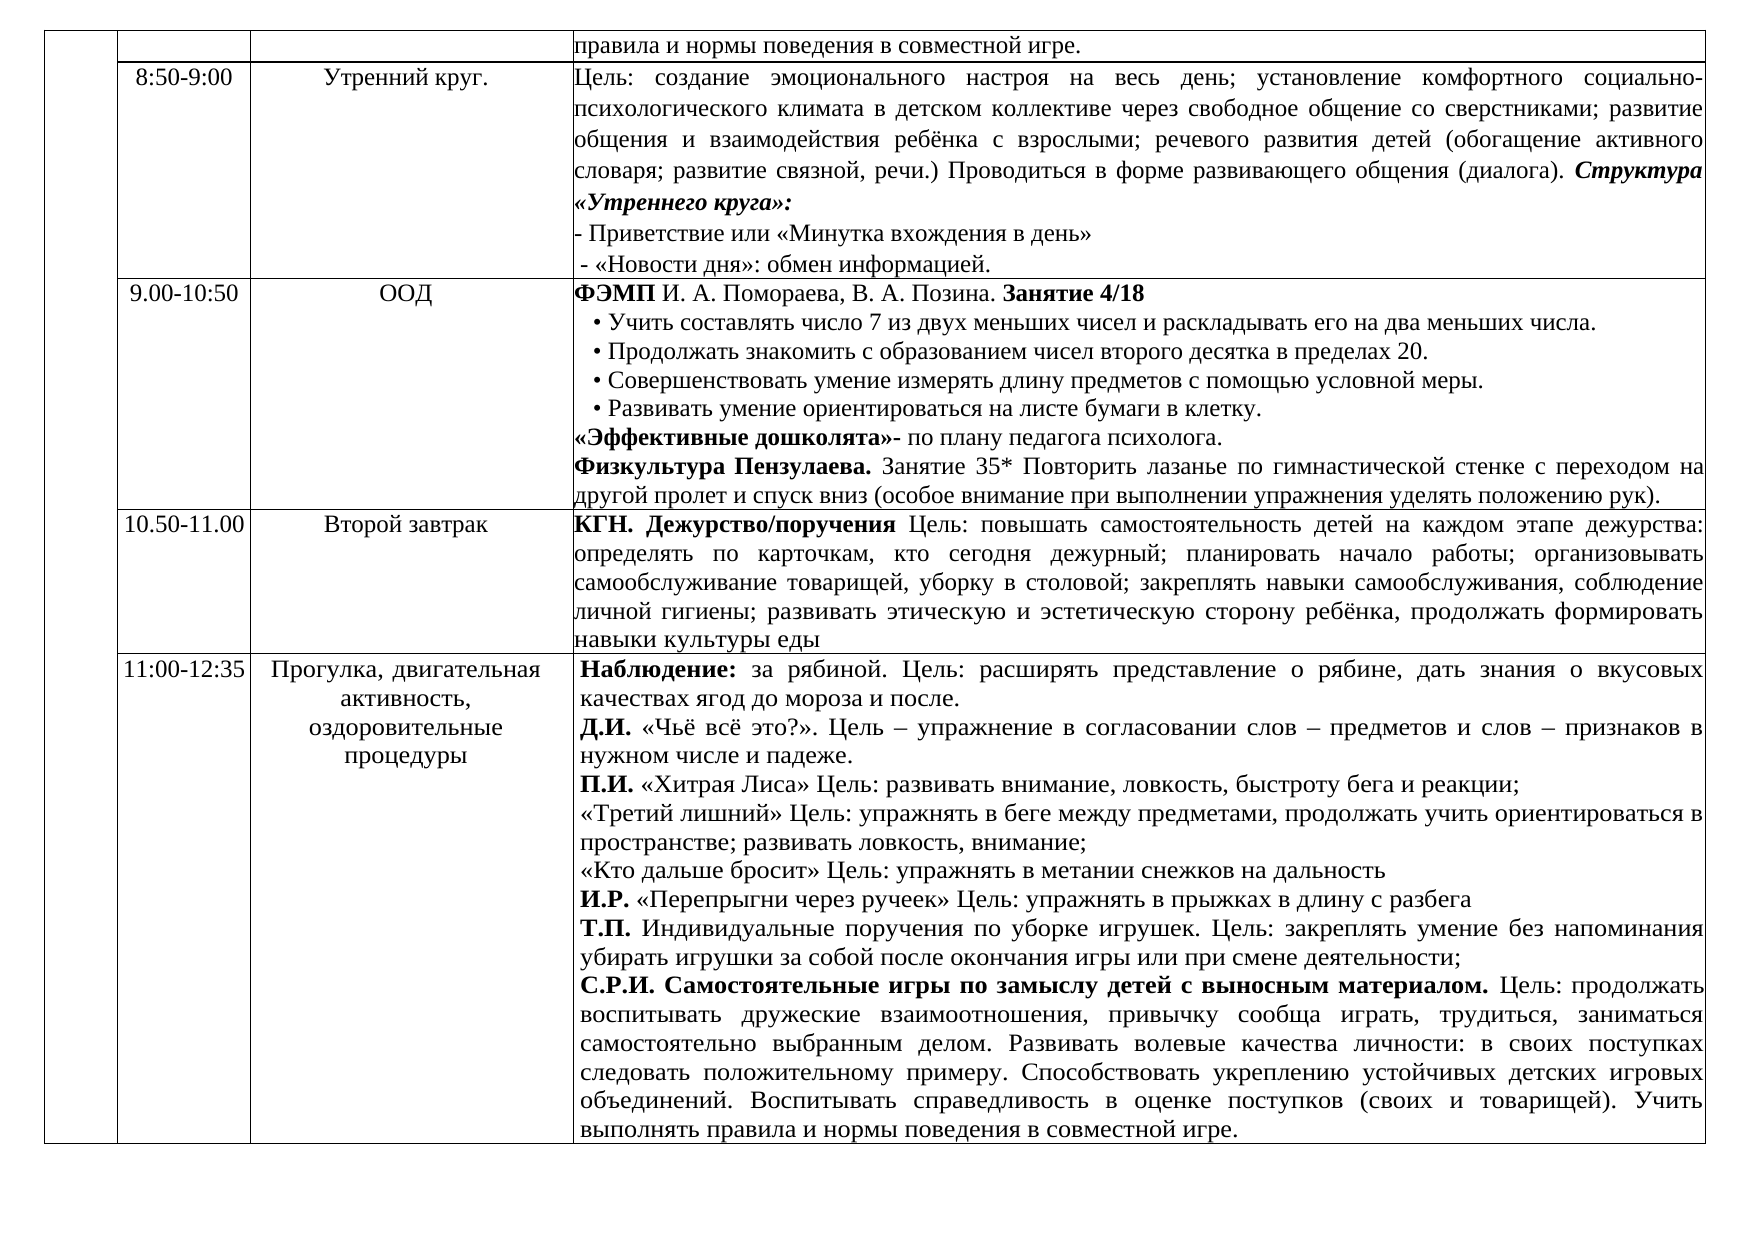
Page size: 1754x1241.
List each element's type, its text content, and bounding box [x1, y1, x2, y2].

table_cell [251, 31, 573, 61]
table_cell Утренний круг. [251, 63, 573, 277]
table_cell Второй завтрак [251, 510, 573, 653]
table_cell 9.00-10:50 [118, 279, 250, 508]
table_cell ООД [251, 279, 573, 508]
table_cell Наблюдение: за рябиной. Цель: расширять представление о рябине, дать знания о вкусовых качествах ягод до мороза и после. Д.И. «Чьё всё это?». Цель – упражнение в согласовании слов – предметов и слов – признаков в нужном числе и падеже. П.И. «Хитрая Лиса» Цель: развивать внимание, ловкость, быстроту бега и реакции; «Третий лишний» Цель: упражнять в беге между предметами, продолжать учить ориентироваться в пространстве; развивать ловкость, внимание; «Кто дальше бросит» Цель: упражнять в метании снежков на дальность И.Р. «Перепрыгни через ручеек» Цель: упражнять в прыжках в длину с разбега Т.П. Индивидуальные поручения по уборке игрушек. Цель: закреплять умение без напоминания убирать игрушки за собой после окончания игры или при смене деятельности; С.Р.И. Самостоятельные игры по замыслу детей с выносным материалом. Цель: продолжать воспитывать дружеские взаимоотношения, привычку сообща играть, трудиться, заниматься самостоятельно выбранным делом. Развивать волевые качества личности: в своих поступках следовать положительному примеру. Способствовать укреплению устойчивых детских игровых объединений. Воспитывать справедливость в оценке поступков (своих и товарищей). Учить выполнять правила и нормы поведения в совместной игре. [574, 654, 1705, 1143]
table_cell 11:00-12:35 [118, 654, 250, 1143]
table_cell Цель: создание эмоционального настроя на весь день; установление комфортного социально-психологического климата в детском коллективе через свободное общение со сверстниками; развитие общения и взаимодействия ребёнка с взрослыми; речевого развития детей (обогащение активного словаря; развитие связной, речи.) Проводиться в форме развивающего общения (диалога). Структура «Утреннего круга»: - Приветствие или «Минутка вхождения в день» - «Новости дня»: обмен информацией. [574, 63, 1705, 277]
table_cell Прогулка, двигательная активность, оздоровительные процедуры [251, 654, 573, 1143]
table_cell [574, 31, 1705, 61]
table_cell 8:50-9:00 [118, 63, 250, 277]
table_cell ФЭМП И. А. Помораева, В. А. Позина. Занятие 4/18 • Учить составлять число 7 из двух меньших чисел и раскладывать его на два меньших числа. • Продолжать знакомить с образованием чисел второго десятка в пределах 20. • Совершенствовать умение измерять длину предметов с помощью условной меры. • Развивать умение ориентироваться на листе бумаги в клетку. «Эффективные дошколята»- по плану педагога психолога. Физкультура Пензулаева. Занятие 35* Повторить лазанье по гимнастической стенке с переходом на другой пролет и спуск вниз (особое внимание при выполнении упражнения уделять положению рук). [574, 422, 1705, 508]
table_cell 10.50-11.00 [118, 510, 250, 653]
table_cell КГН. Дежурство/поручения Цель: повышать самостоятельность детей на каждом этапе дежурства: определять по карточкам, кто сегодня дежурный; планировать начало работы; организовывать самообслуживание товарищей, уборку в столовой; закреплять навыки самообслуживания, соблюдение личной гигиены; развивать этическую и эстетическую сторону ребёнка, продолжать формировать навыки культуры еды [574, 510, 1705, 653]
